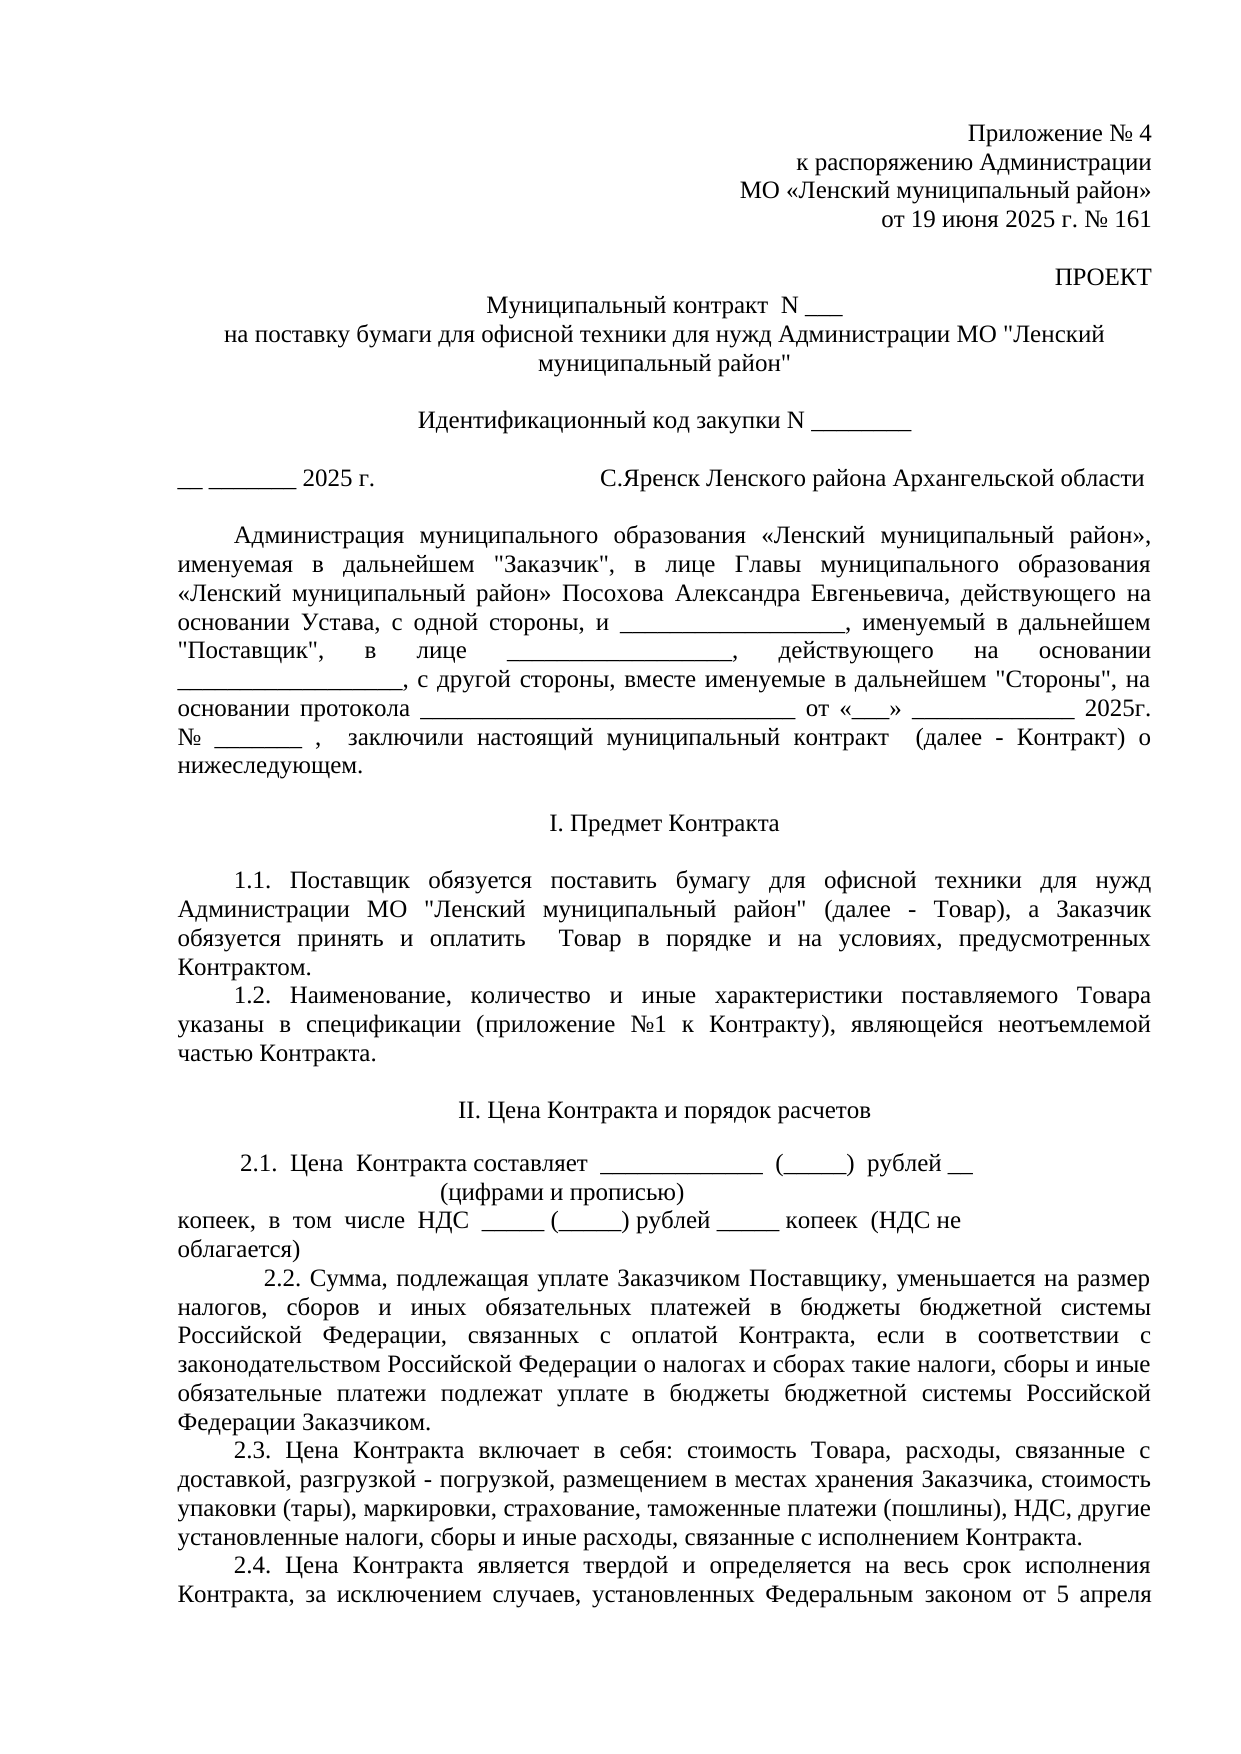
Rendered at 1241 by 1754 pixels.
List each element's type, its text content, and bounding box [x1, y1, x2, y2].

text МО «Ленский муниципальный район» [177, 176, 1152, 204]
text 1.1. Поставщик обязуется поставить бумагу для офисной техники для нужд Администрации МО "Ленский муниципальный район" (далее - Товар), а Заказчик обязуется принять и оплатить Товар в порядке и на условиях, предусмотренных Контрактом. [177, 894, 1152, 981]
text от 19 июня 2025 г. № 161 [177, 204, 1152, 233]
text 1.2. Наименование, количество и иные характеристики поставляемого Товара указаны в спецификации (приложение №1 к Контракту), являющейся неотъемлемой частью Контракта. [177, 981, 1152, 1067]
text 2.3. Цена Контракта включает в себя: стоимость Товара, расходы, связанные с доставкой, разгрузкой - погрузкой, размещением в местах хранения Заказчика, стоимость упаковки (тары), маркировки, страхование, таможенные платежи (пошлины), НДС, другие установленные налоги, сборы и иные расходы, связанные с исполнением Контракта. [177, 1436, 1152, 1551]
text Администрация муниципального образования «Ленский муниципальный район», именуемая в дальнейшем "Заказчик", в лице Главы муниципального образования «Ленский муниципальный район» Посохова Александра Евгеньевича, действующего на основании Устава, с одной стороны, и __________________, именуемый в дальнейшем "Поставщик", в лице __________________, действующего на основании __________________, с другой стороны, вместе именуемые в дальнейшем "Стороны", на основании протокола ______________________________ от «___» _____________ 2025г. № _______ , заключили настоящий муниципальный контракт (далее - Контракт) о нижеследующем. [177, 521, 1152, 779]
text 2.1. Цена Контракта составляет _____________ (_____) рублей __ [177, 1148, 1152, 1177]
text на поставку бумаги для офисной техники для нужд Администрации МО "Ленский муниципальный район" [791, 319, 1152, 377]
text Муниципальный контракт N ___ [177, 291, 1152, 319]
text ПРОЕКТ [177, 262, 1152, 291]
text на поставку бумаги для офисной техники для нужд Администрации МО "Ленский муниципальный район" [177, 319, 538, 377]
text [177, 1551, 1152, 1608]
text II. Цена Контракта и порядок расчетов [177, 1096, 1152, 1124]
text облагается) [177, 1234, 1152, 1263]
text __ _______ 2025 г. С.Яренск Ленского района Архангельской области [177, 463, 1152, 492]
text 2.2. Сумма, подлежащая уплате Заказчиком Поставщику, уменьшается на размер налогов, сборов и иных обязательных платежей в бюджеты бюджетной системы Российской Федерации, связанных с оплатой Контракта, если в соответствии с законодательством Российской Федерации о налогах и сборах такие налоги, сборы и иные обязательные платежи подлежат уплате в бюджеты бюджетной системы Российской Федерации Заказчиком. [177, 1263, 1152, 1436]
text к распоряжению Администрации [177, 147, 1152, 176]
text I. Предмет Контракта [177, 808, 1152, 837]
text Идентификационный код закупки N ________ [177, 406, 1152, 434]
text копеек, в том числе НДС _____ (_____) рублей _____ копеек (НДС не [177, 1206, 1152, 1234]
text (цифрами и прописью) [177, 1177, 1152, 1206]
text Приложение № 4 [177, 118, 1152, 147]
